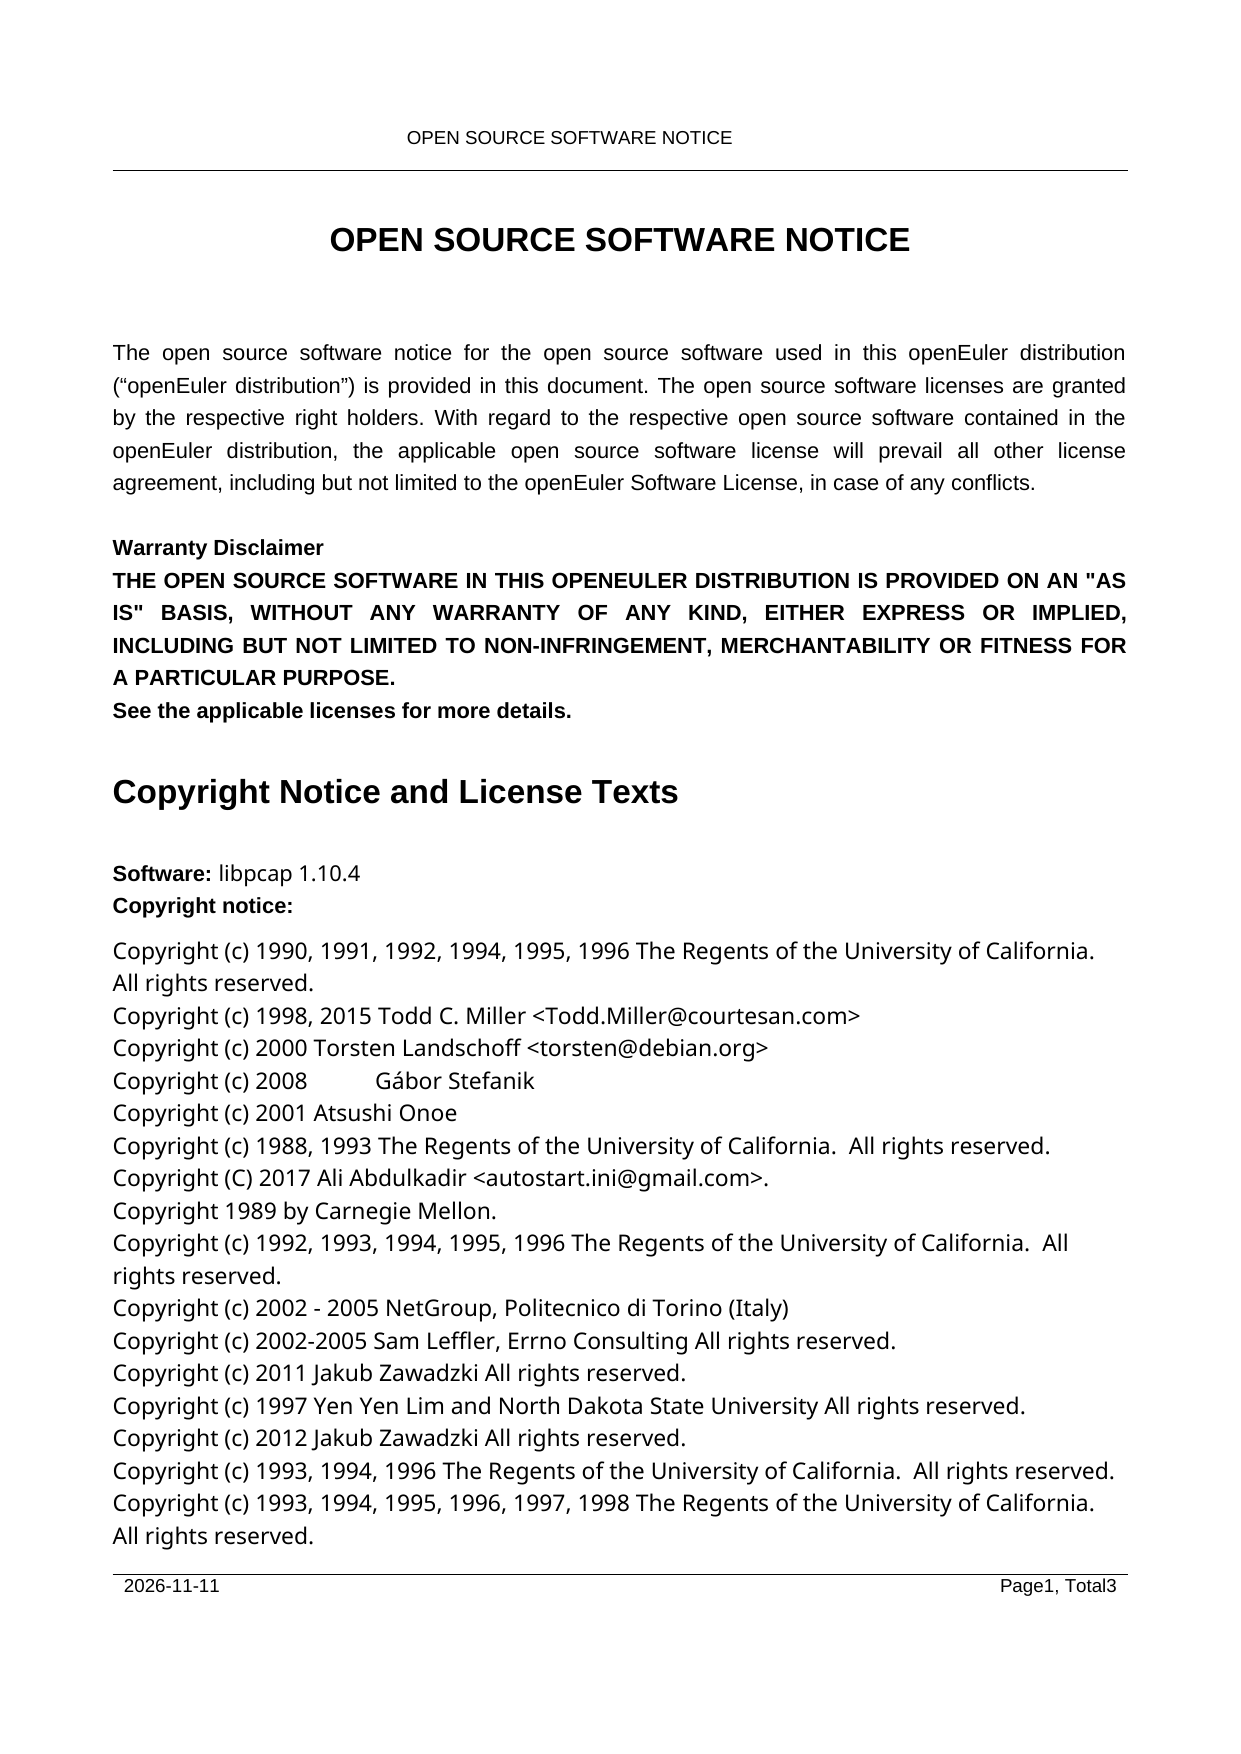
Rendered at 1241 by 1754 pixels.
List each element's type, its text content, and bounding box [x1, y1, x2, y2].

text OPEN SOURCE SOFTWARE NOTICE [112, 206, 1128, 271]
text Warranty Disclaimer [112, 531, 1128, 564]
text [112, 934, 1128, 1551]
text Copyright notice: [112, 889, 1128, 921]
text Copyright Notice and License Texts [112, 759, 1128, 824]
text THE OPEN SOURCE SOFTWARE IN THIS OPENEULER DISTRIBUTION IS PROVIDED ON AN "AS IS" BASIS, WITHOUT ANY WARRANTY OF ANY KIND, EITHER EXPRESS OR IMPLIED, INCLUDING BUT NOT LIMITED TO NON-INFRINGEMENT, MERCHANTABILITY OR FITNESS FOR A PARTICULAR PURPOSE. See the applicable licenses for more details. [112, 564, 1128, 726]
title Software: libpcap 1.10.4 [112, 856, 1128, 889]
text The open source software notice for the open source software used in this openEuler distribution (“openEuler distribution”) is provided in this document. The open source software licenses are granted by the respective right holders. With regard to the respective open source software contained in the openEuler distribution, the applicable open source software license will prevail all other license agreement, including but not limited to the openEuler Software License, in case of any conflicts. [112, 336, 1128, 499]
